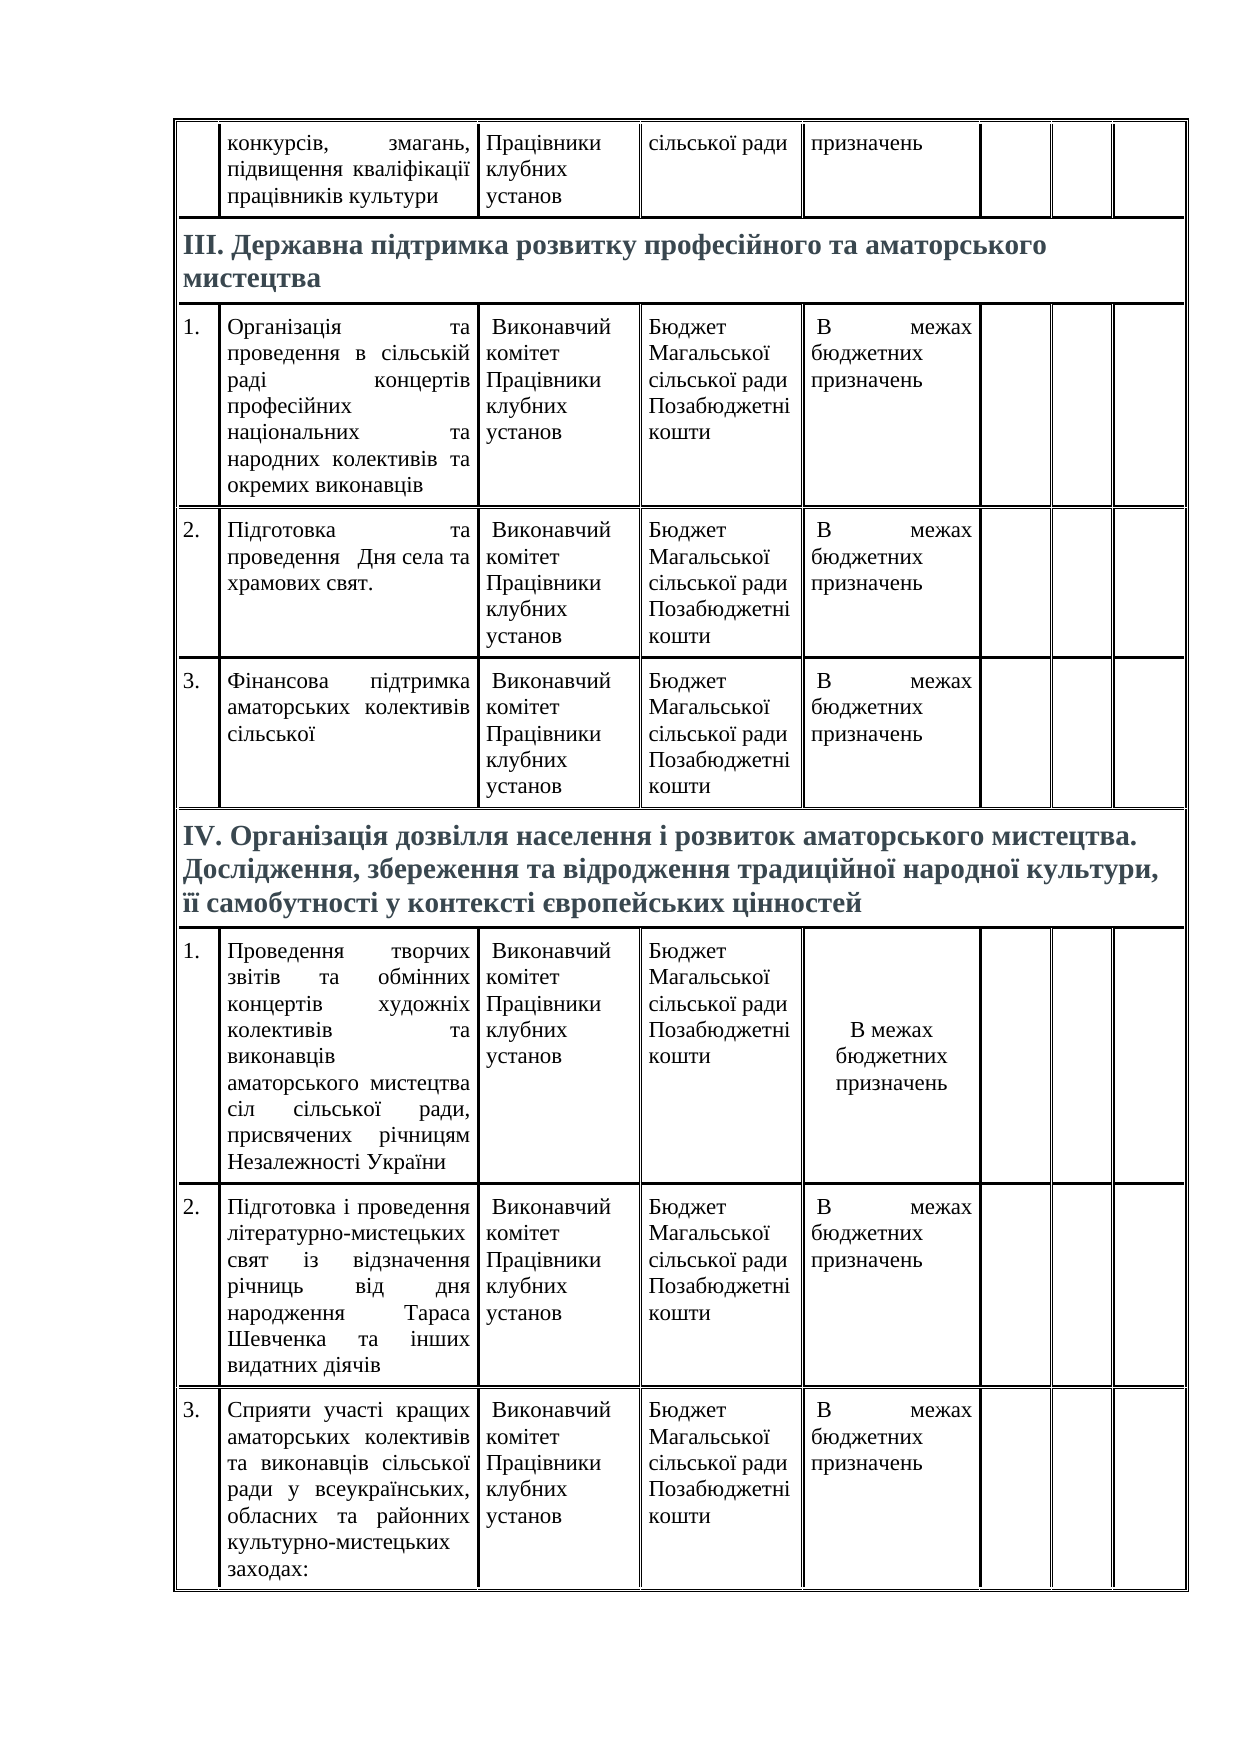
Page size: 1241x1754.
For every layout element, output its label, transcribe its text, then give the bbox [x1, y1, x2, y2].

table_cell В межах бюджетних призначень [805, 509, 979, 656]
table_cell [1053, 659, 1111, 807]
table_cell Виконавчий комітет Працівники клубних установ [480, 1185, 639, 1385]
table_cell В межах бюджетних призначень [805, 1185, 979, 1385]
table_cell [982, 1185, 1050, 1385]
table_cell [982, 659, 1050, 807]
table_cell Бюджет Магальської сільської ради Позабюджетні кошти [642, 929, 801, 1182]
table_cell [1052, 1385, 1113, 1589]
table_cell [641, 1385, 803, 1589]
table_cell [980, 122, 1052, 216]
table_cell В межах бюджетних призначень [805, 659, 979, 807]
table_cell [982, 305, 1050, 505]
table_cell Виконавчий комітет Працівники клубних установ [480, 929, 639, 1182]
table_cell [1115, 1182, 1185, 1385]
table_cell Виконавчий комітет Працівники клубних установ [480, 659, 639, 807]
table_cell [982, 509, 1050, 656]
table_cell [641, 120, 803, 216]
table_cell 2. [177, 505, 218, 656]
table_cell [803, 1389, 980, 1589]
table_cell Проведення творчих звітів та обмінних концертів художніх колективів та виконавців аматорського мистецтва сіл сільської ради, присвячених річницям Незалежності України [221, 929, 477, 1182]
table_cell Бюджет Магальської сільської ради Позабюджетні кошти [642, 509, 801, 656]
table_cell [1113, 122, 1185, 216]
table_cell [219, 120, 478, 216]
table_cell 1. [177, 926, 218, 1182]
table_cell 2. [177, 1182, 218, 1385]
table_cell Бюджет Магальської сільської ради Позабюджетні кошти [642, 659, 801, 807]
table_cell 2. [177, 120, 219, 216]
table_cell [1053, 305, 1111, 505]
table_cell Бюджет Магальської сільської ради Позабюджетні кошти [642, 1185, 801, 1385]
table_cell Підготовка та проведення Дня села та храмових свят. [221, 509, 477, 656]
table_cell IV. Організація дозвілля населення і розвиток аматорського мистецтва. Дослідження, збереження та відродження традиційної народної культури, її самобутності у контексті європейських цінностей [175, 807, 1187, 926]
table_cell Сприяти участі кращих аматорських колективів та виконавців сільської ради у всеукраїнських, обласних та районних культурно-мистецьких заходах: [219, 1389, 478, 1589]
table_cell [1053, 509, 1111, 656]
table_cell Фінансова підтримка аматорських колективів сільської [221, 659, 477, 807]
table_cell 1. [177, 302, 218, 505]
table_cell Виконавчий комітет Працівники клубних установ [480, 305, 639, 505]
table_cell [478, 1389, 641, 1589]
table_cell Виконавчий комітет Працівники клубних установ [480, 509, 639, 656]
table_cell 3. [177, 656, 218, 807]
table_cell [980, 1389, 1052, 1589]
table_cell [803, 120, 980, 216]
table_cell [1053, 1185, 1111, 1385]
table_cell ІІІ. Державна підтримка розвитку професійного та аматорського мистецтва [177, 216, 1185, 302]
table_cell Бюджет Магальської сільської ради Позабюджетні кошти [642, 305, 801, 505]
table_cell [478, 122, 641, 216]
table_cell [1115, 302, 1185, 505]
table_cell Підготовка і проведення літературно-мистецьких свят із відзначення річниць від дня народження Тараса Шевченка та інших видатних діячів [221, 1185, 477, 1385]
table_cell Організація та проведення в сільській раді концертів професійних національних та народних колективів та окремих виконавців [221, 305, 477, 505]
table_cell [1115, 505, 1186, 656]
table_cell В межах бюджетних призначень [805, 929, 979, 1182]
table_cell 3. [177, 1385, 219, 1589]
table_cell [1115, 656, 1185, 807]
table_cell [1052, 120, 1113, 216]
table_cell [1113, 1385, 1186, 1589]
table_cell [982, 929, 1050, 1182]
table_cell [1053, 929, 1111, 1182]
table_cell В межах бюджетних призначень [805, 305, 979, 505]
table_cell [1115, 926, 1185, 1182]
